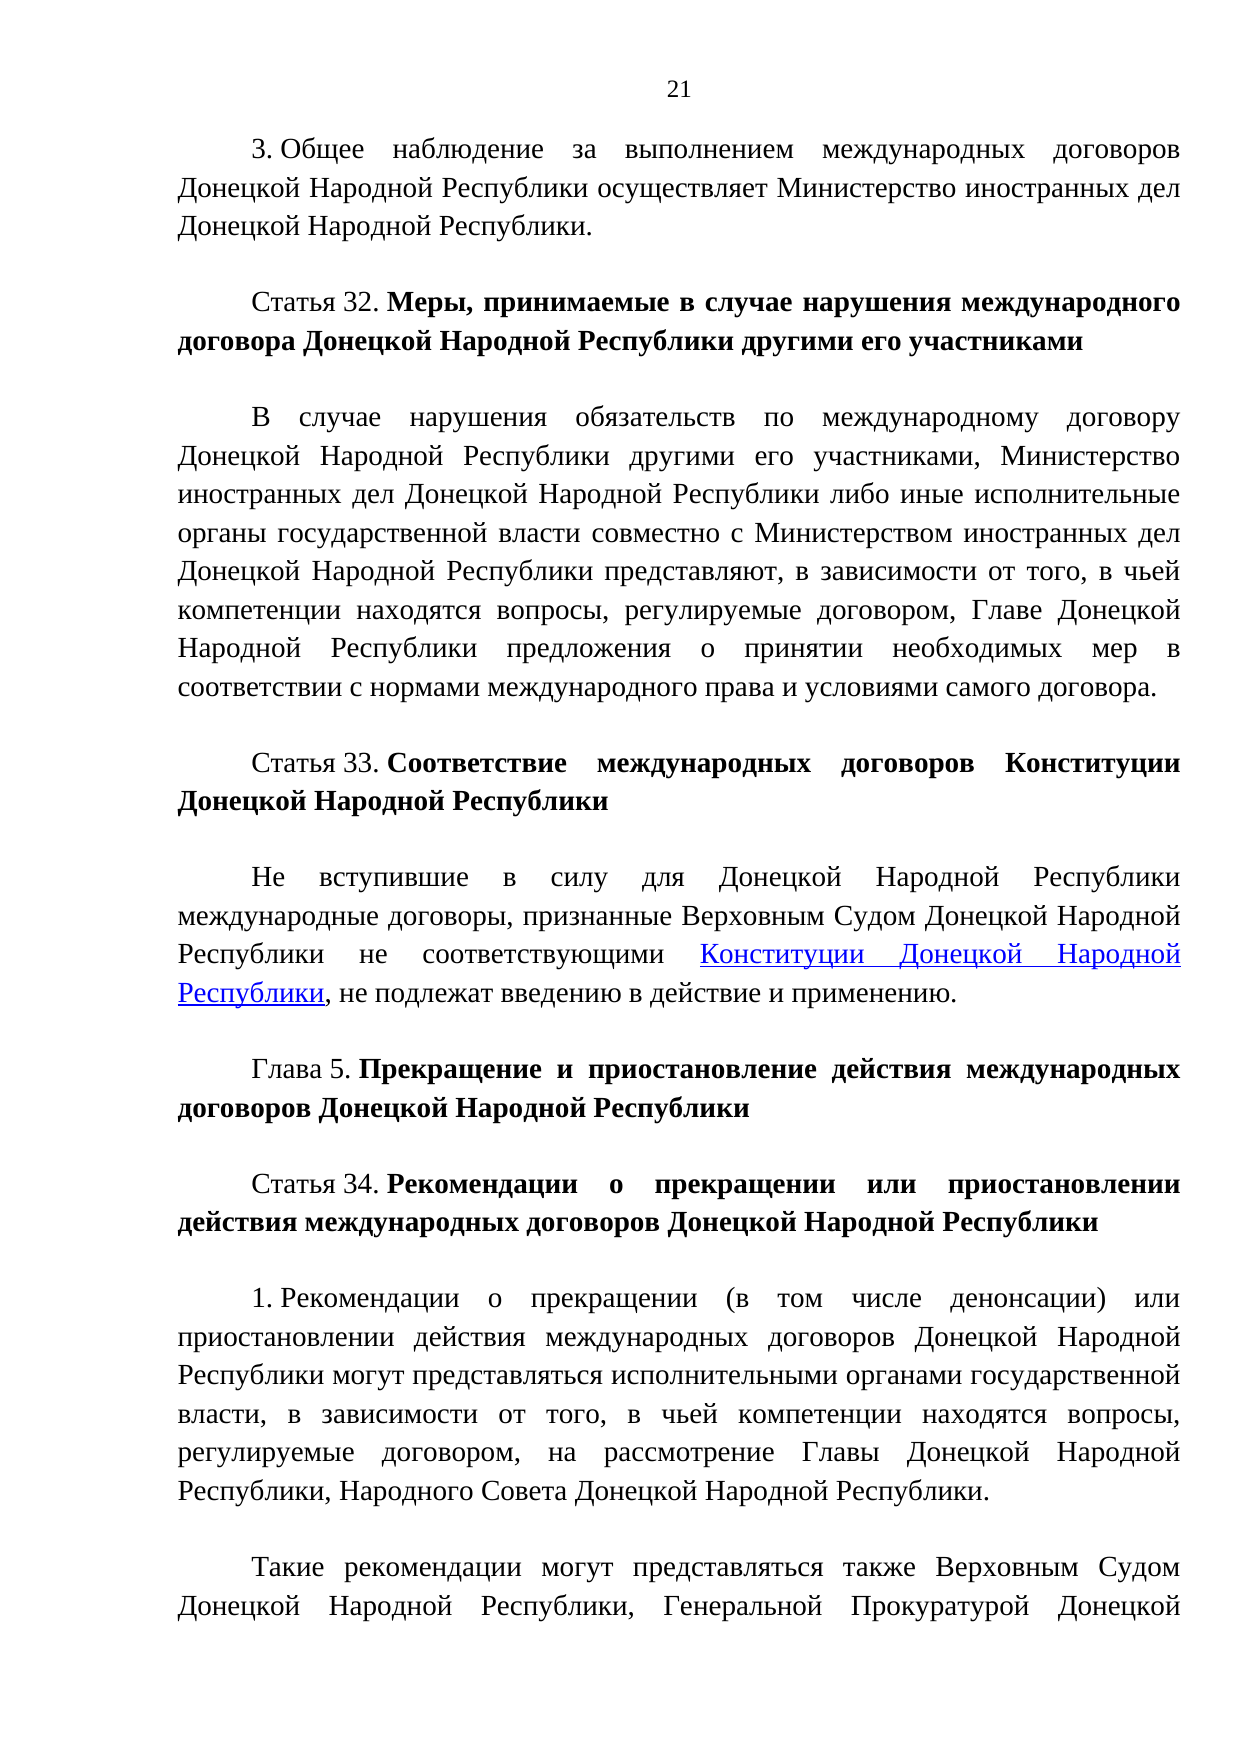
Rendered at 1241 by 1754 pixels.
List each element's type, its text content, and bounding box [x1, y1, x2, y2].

text Статья 34. Рекомендации о прекращении или приостановлении действия международных договоров Донецкой Народной Республики [177, 1166, 1181, 1238]
text Не вступившие в силу для Донецкой Народной Республики международные договоры, признанные Верховным Судом Донецкой Народной Республики не соответствующими Конституции Донецкой Народной Республики, не подлежат введению в действие и применению. [177, 859, 1181, 1009]
text Статья 32. Меры, принимаемые в случае нарушения международного договора Донецкой Народной Республики другими его участниками [177, 284, 1181, 357]
text Глава 5. Прекращение и приостановление действия международных договоров Донецкой Народной Республики [177, 1051, 1181, 1123]
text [177, 1549, 1181, 1621]
text 1. Рекомендации о прекращении (в том числе денонсации) или приостановлении действия международных договоров Донецкой Народной Республики могут представляться исполнительными органами государственной власти, в зависимости от того, в чьей компетенции находятся вопросы, регулируемые договором, на рассмотрение Главы Донецкой Народной Республики, Народного Совета Донецкой Народной Республики. [177, 1280, 1181, 1507]
text Статья 33. Соответствие международных договоров Конституции Донецкой Народной Республики [177, 745, 1181, 817]
text В случае нарушения обязательств по международному договору Донецкой Народной Республики другими его участниками, Министерство иностранных дел Донецкой Народной Республики либо иные исполнительные органы государственной власти совместно с Министерством иностранных дел Донецкой Народной Республики представляют, в зависимости от того, в чьей компетенции находятся вопросы, регулируемые договором, Главе Донецкой Народной Республики предложения о принятии необходимых мер в соответствии с нормами международного права и условиями самого договора. [177, 399, 1181, 702]
text 3. Общее наблюдение за выполнением международных договоров Донецкой Народной Республики осуществляет Министерство иностранных дел Донецкой Народной Республики. [177, 131, 1181, 242]
